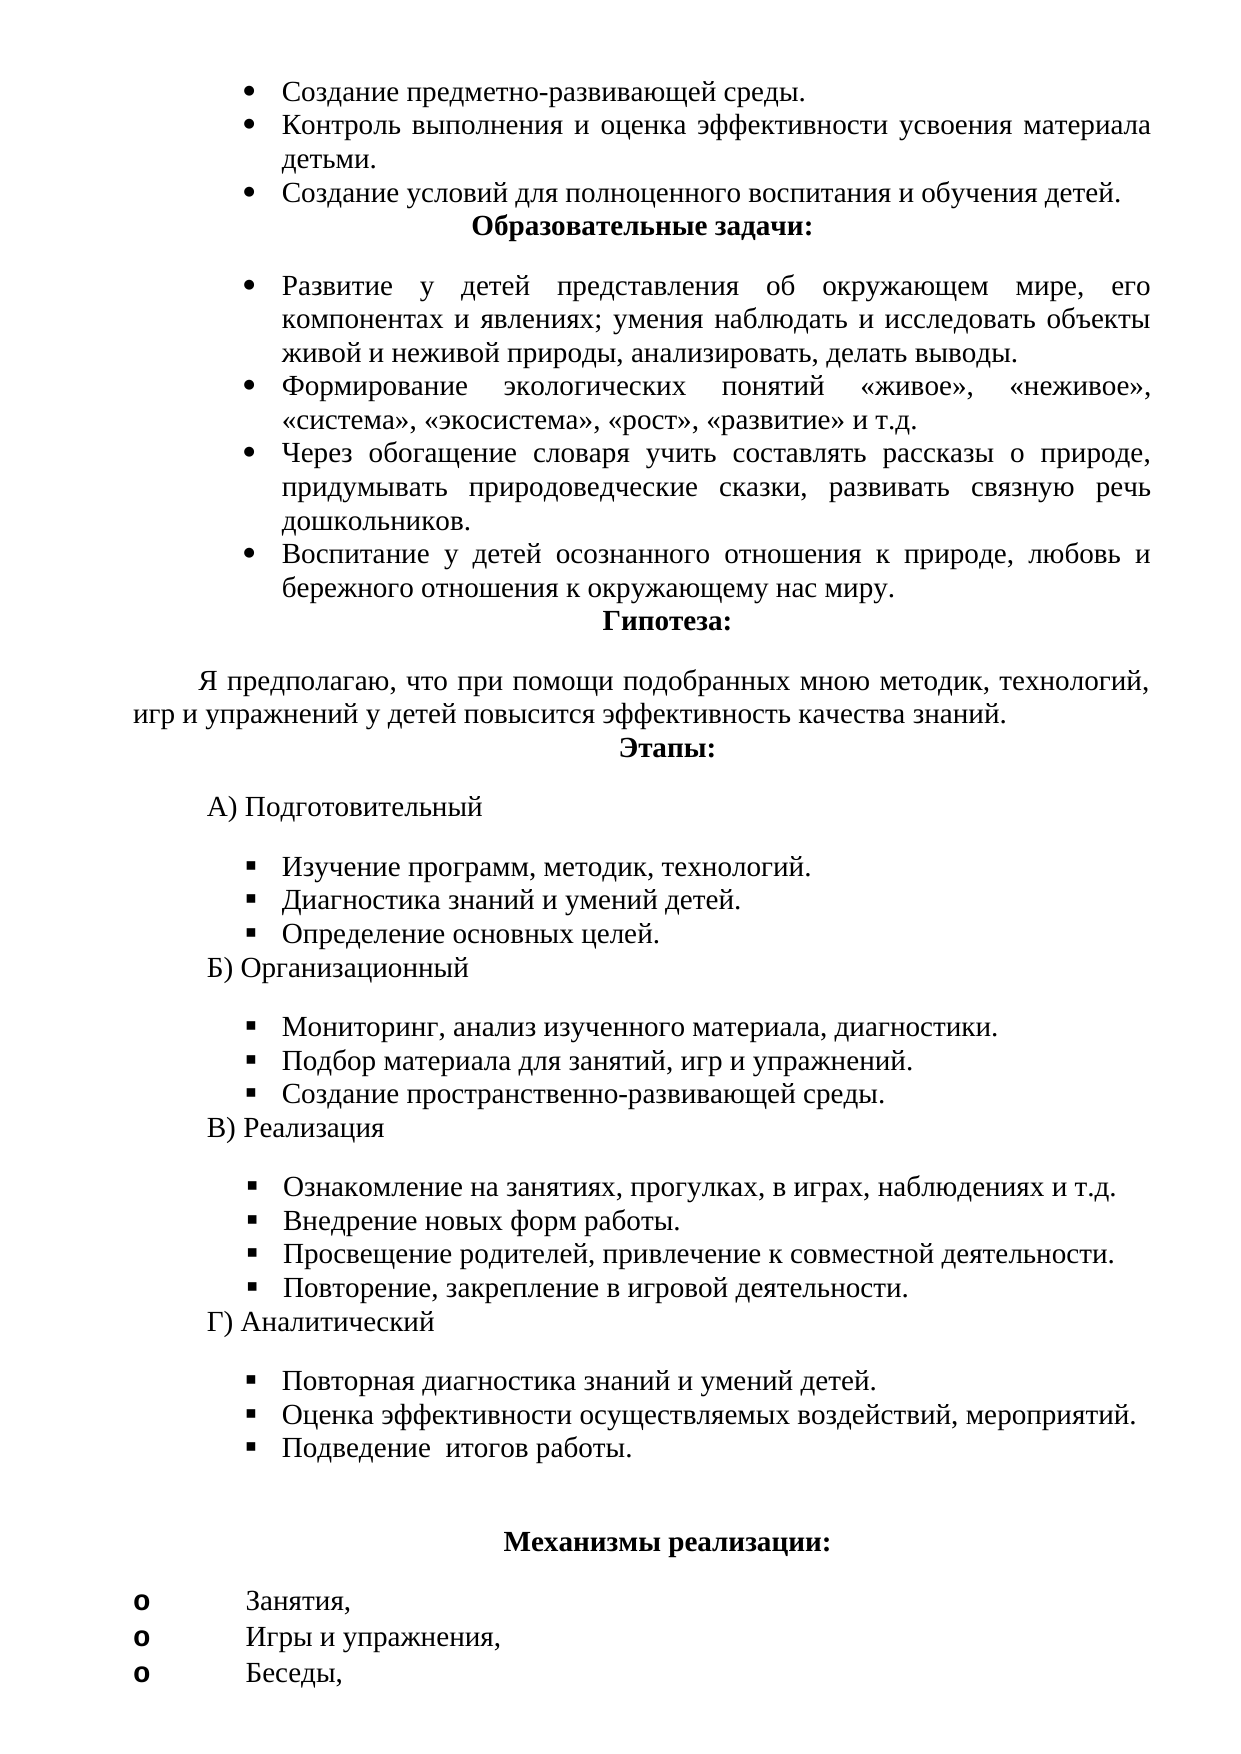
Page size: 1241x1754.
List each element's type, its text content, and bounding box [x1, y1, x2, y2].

text В) Реализация [133, 1110, 1152, 1143]
list Повторение, закрепление в игровой деятельности. [245, 1270, 1152, 1304]
list Диагностика знаний и умений детей. [244, 882, 1152, 916]
text А) Подготовительный [207, 789, 1152, 823]
list Беседы, [133, 1655, 1152, 1691]
list Просвещение родителей, привлечение к совместной деятельности. [245, 1237, 1152, 1270]
list Создание условий для полноценного воспитания и обучения детей. [244, 175, 1152, 208]
list Занятия, [133, 1583, 1152, 1619]
list Создание пространственно-развивающей среды. [244, 1076, 1152, 1110]
text Образовательные задачи: [133, 208, 1152, 242]
list Изучение программ, методик, технологий. [244, 849, 1152, 882]
list Определение основных целей. [244, 916, 1152, 950]
list Игры и упражнения, [133, 1619, 1152, 1655]
list Формирование экологических понятий «живое», «неживое», «система», «экосистема», «рост», «развитие» и т.д. [244, 368, 1152, 436]
list Контроль выполнения и оценка эффективности усвоения материала детьми. [244, 107, 1152, 175]
list Воспитание у детей осознанного отношения к природе, любовь и бережного отношения к окружающему нас миру. [244, 536, 1152, 603]
text Гипотеза: [183, 603, 1152, 637]
list Подведение итогов работы. [244, 1431, 1152, 1464]
list Создание предметно-развивающей среды. [244, 74, 1152, 107]
text Механизмы реализации: [183, 1524, 1152, 1557]
list Подбор материала для занятий, игр и упражнений. [244, 1043, 1152, 1076]
text Этапы: [183, 730, 1152, 763]
text Г) Аналитический [207, 1304, 1152, 1337]
list Через обогащение словаря учить составлять рассказы о природе, придумывать природоведческие сказки, развивать связную речь дошкольников. [244, 436, 1152, 536]
list Оценка эффективности осуществляемых воздействий, мероприятий. [244, 1397, 1152, 1431]
list Повторная диагностика знаний и умений детей. [244, 1363, 1152, 1397]
list Мониторинг, анализ изученного материала, диагностики. [244, 1009, 1152, 1043]
list Ознакомление на занятиях, прогулках, в играх, наблюдениях и т.д. [245, 1169, 1152, 1203]
text Б) Организационный [207, 950, 1152, 983]
text Я предполагаю, что при помощи подобранных мною методик, технологий, игр и упражнений у детей повысится эффективность качества знаний. [133, 663, 1152, 730]
list Развитие у детей представления об окружающем мире, его компонентах и явлениях; умения наблюдать и исследовать объекты живой и неживой природы, анализировать, делать выводы. [244, 268, 1152, 368]
list Внедрение новых форм работы. [245, 1203, 1152, 1237]
